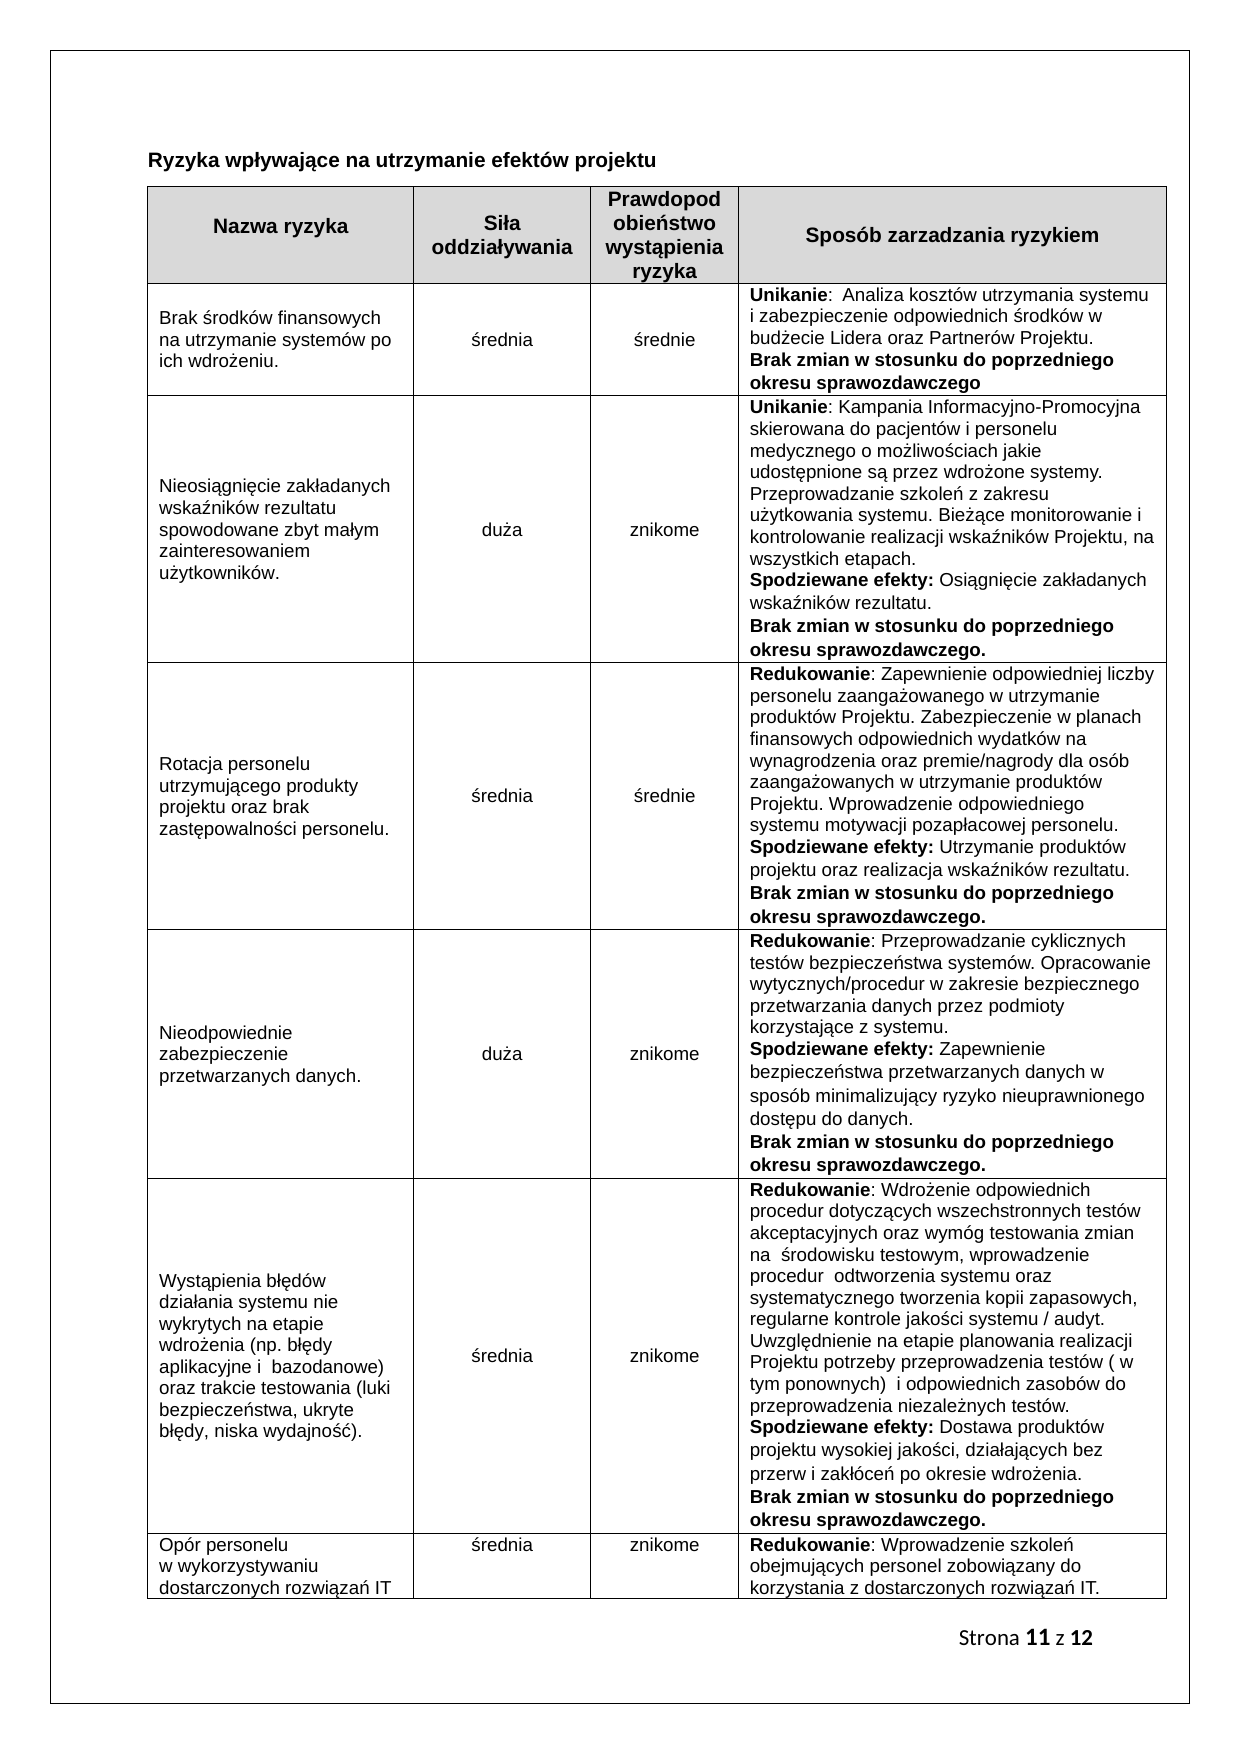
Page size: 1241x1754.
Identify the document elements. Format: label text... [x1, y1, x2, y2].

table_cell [739, 1534, 1166, 1598]
table_cell średnia [414, 663, 590, 929]
table_header Sposób zarzadzania ryzykiem [739, 187, 1166, 283]
table_cell średnia [414, 1534, 590, 1598]
table_cell Brak środków finansowych na utrzymanie systemów po ich wdrożeniu. [148, 284, 413, 395]
table_cell znikome [591, 396, 738, 662]
table_cell duża [414, 396, 590, 662]
table_cell Redukowanie: Wdrożenie odpowiednich procedur dotyczących wszechstronnych testów akceptacyjnych oraz wymóg testowania zmian na środowisku testowym, wprowadzenie procedur odtworzenia systemu oraz systematycznego tworzenia kopii zapasowych, regularne kontrole jakości systemu / audyt. Uwzględnienie na etapie planowania realizacji Projektu potrzeby przeprowadzenia testów ( w tym ponownych) i odpowiednich zasobów do przeprowadzenia niezależnych testów. Spodziewane efekty: Dostawa produktów projektu wysokiej jakości, działających bez przerw i zakłóceń po okresie wdrożenia. Brak zmian w stosunku do poprzedniego okresu sprawozdawczego. [739, 1179, 1166, 1532]
table_header Siła oddziaływania [414, 187, 590, 283]
table_cell Unikanie: Analiza kosztów utrzymania systemu i zabezpieczenie odpowiednich środków w budżecie Lidera oraz Partnerów Projektu. Brak zmian w stosunku do poprzedniego okresu sprawozdawczego [739, 284, 1166, 395]
text Ryzyka wpływające na utrzymanie efektów projektu [148, 147, 1093, 171]
table_cell duża [414, 930, 590, 1178]
table_header Nazwa ryzyka [148, 187, 413, 283]
table_cell Redukowanie: Przeprowadzanie cyklicznych testów bezpieczeństwa systemów. Opracowanie wytycznych/procedur w zakresie bezpiecznego przetwarzania danych przez podmioty korzystające z systemu. Spodziewane efekty: Zapewnienie bezpieczeństwa przetwarzanych danych w sposób minimalizujący ryzyko nieuprawnionego dostępu do danych. Brak zmian w stosunku do poprzedniego okresu sprawozdawczego. [739, 930, 1166, 1178]
table_cell średnie [591, 284, 738, 395]
table_cell Unikanie: Kampania Informacyjno-Promocyjna skierowana do pacjentów i personelu medycznego o możliwościach jakie udostępnione są przez wdrożone systemy. Przeprowadzanie szkoleń z zakresu użytkowania systemu. Bieżące monitorowanie i kontrolowanie realizacji wskaźników Projektu, na wszystkich etapach. Spodziewane efekty: Osiągnięcie zakładanych wskaźników rezultatu. Brak zmian w stosunku do poprzedniego okresu sprawozdawczego. [739, 396, 1166, 662]
table_cell znikome [591, 1179, 738, 1532]
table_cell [148, 1534, 413, 1598]
table_cell Nieodpowiednie zabezpieczenie przetwarzanych danych. [148, 930, 413, 1178]
table_cell Wystąpienia błędów działania systemu nie wykrytych na etapie wdrożenia (np. błędy aplikacyjne i bazodanowe) oraz trakcie testowania (luki bezpieczeństwa, ukryte błędy, niska wydajność). [148, 1179, 413, 1532]
table_cell Redukowanie: Zapewnienie odpowiedniej liczby personelu zaangażowanego w utrzymanie produktów Projektu. Zabezpieczenie w planach finansowych odpowiednich wydatków na wynagrodzenia oraz premie/nagrody dla osób zaangażowanych w utrzymanie produktów Projektu. Wprowadzenie odpowiedniego systemu motywacji pozapłacowej personelu. Spodziewane efekty: Utrzymanie produktów projektu oraz realizacja wskaźników rezultatu. Brak zmian w stosunku do poprzedniego okresu sprawozdawczego. [739, 663, 1166, 929]
table_cell Nieosiągnięcie zakładanych wskaźników rezultatu spowodowane zbyt małym zainteresowaniem użytkowników. [148, 396, 413, 662]
table_cell znikome [591, 1534, 738, 1598]
table_cell średnia [414, 1179, 590, 1532]
table_cell średnie [591, 663, 738, 929]
table_header Prawdopodobieństwo wystąpienia ryzyka [591, 187, 738, 283]
table_cell średnia [414, 284, 590, 395]
table_cell Rotacja personelu utrzymującego produkty projektu oraz brak zastępowalności personelu. [148, 663, 413, 929]
table_cell znikome [591, 930, 738, 1178]
